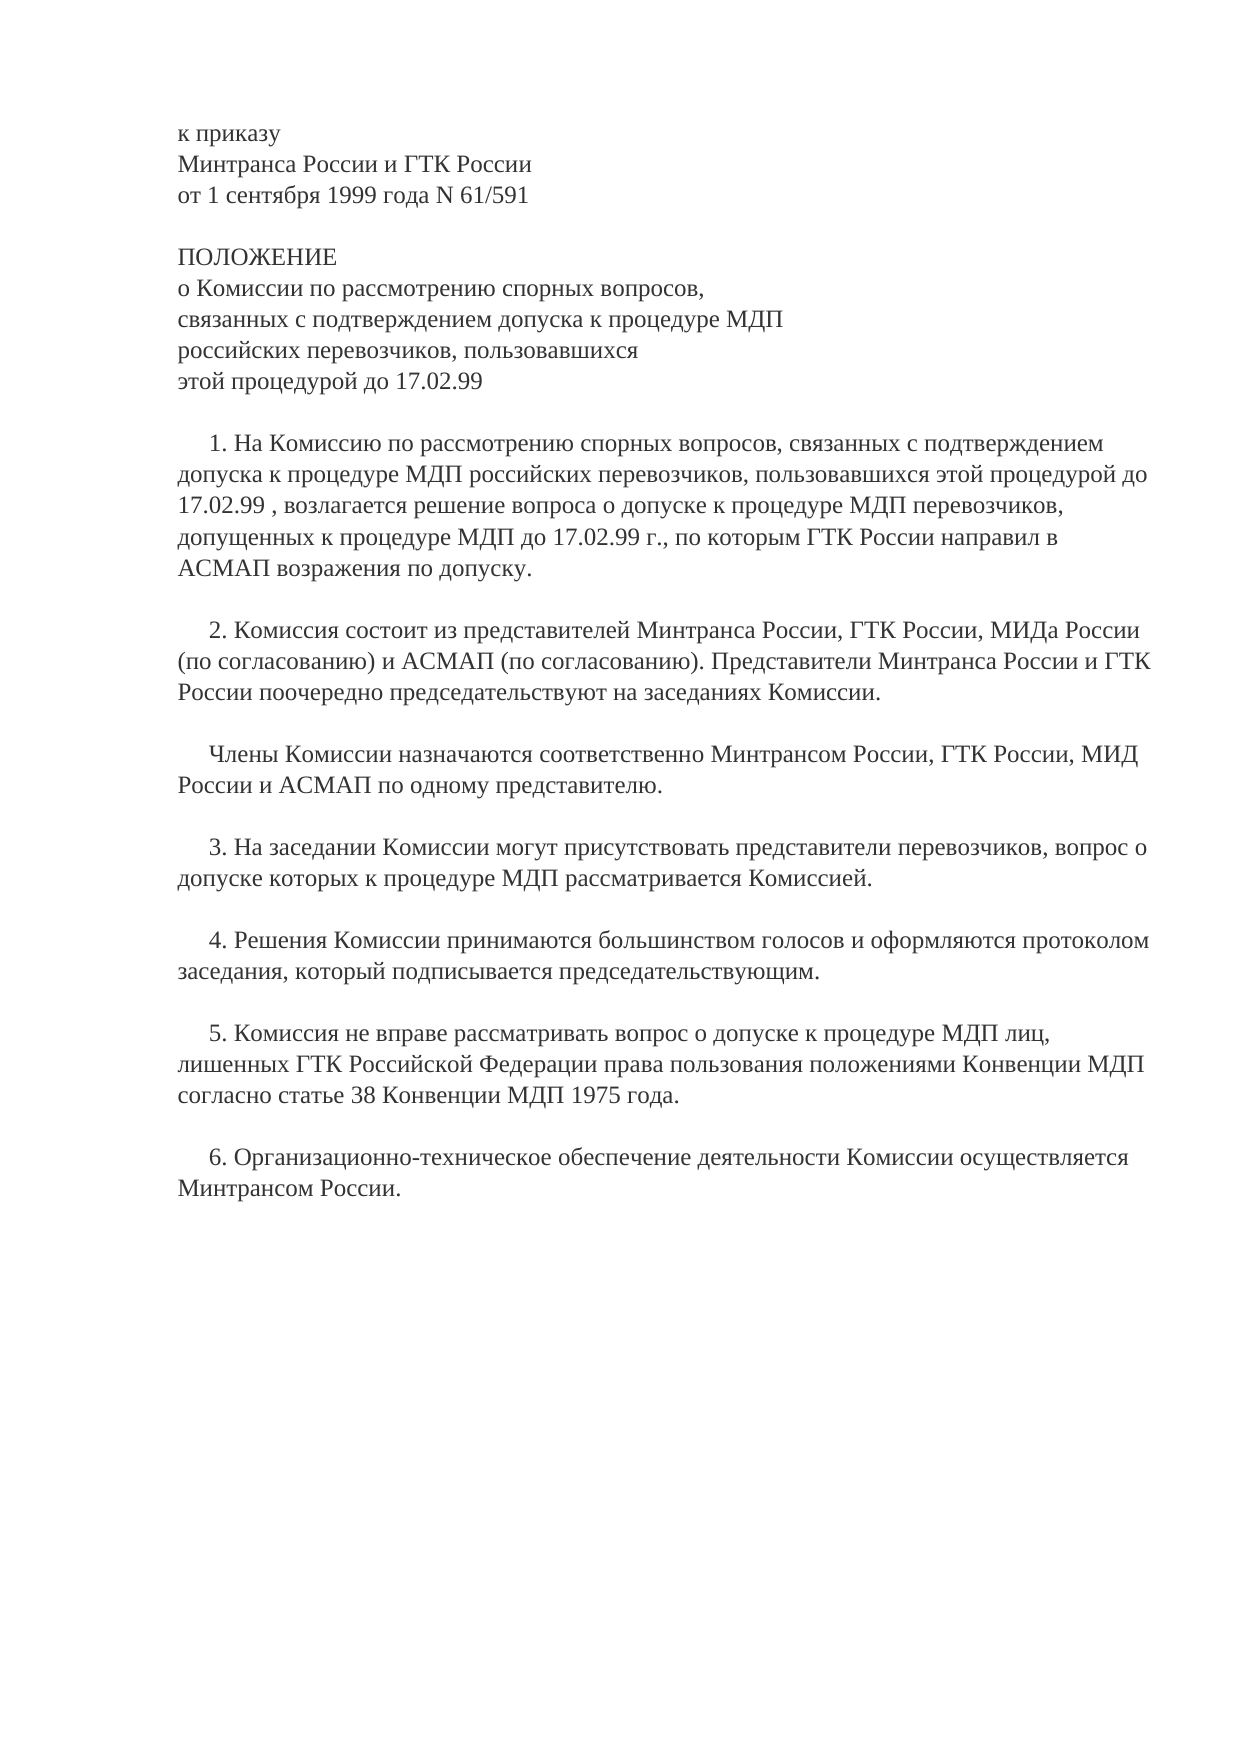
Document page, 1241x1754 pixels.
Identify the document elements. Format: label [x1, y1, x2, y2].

text [177, 118, 1152, 1202]
